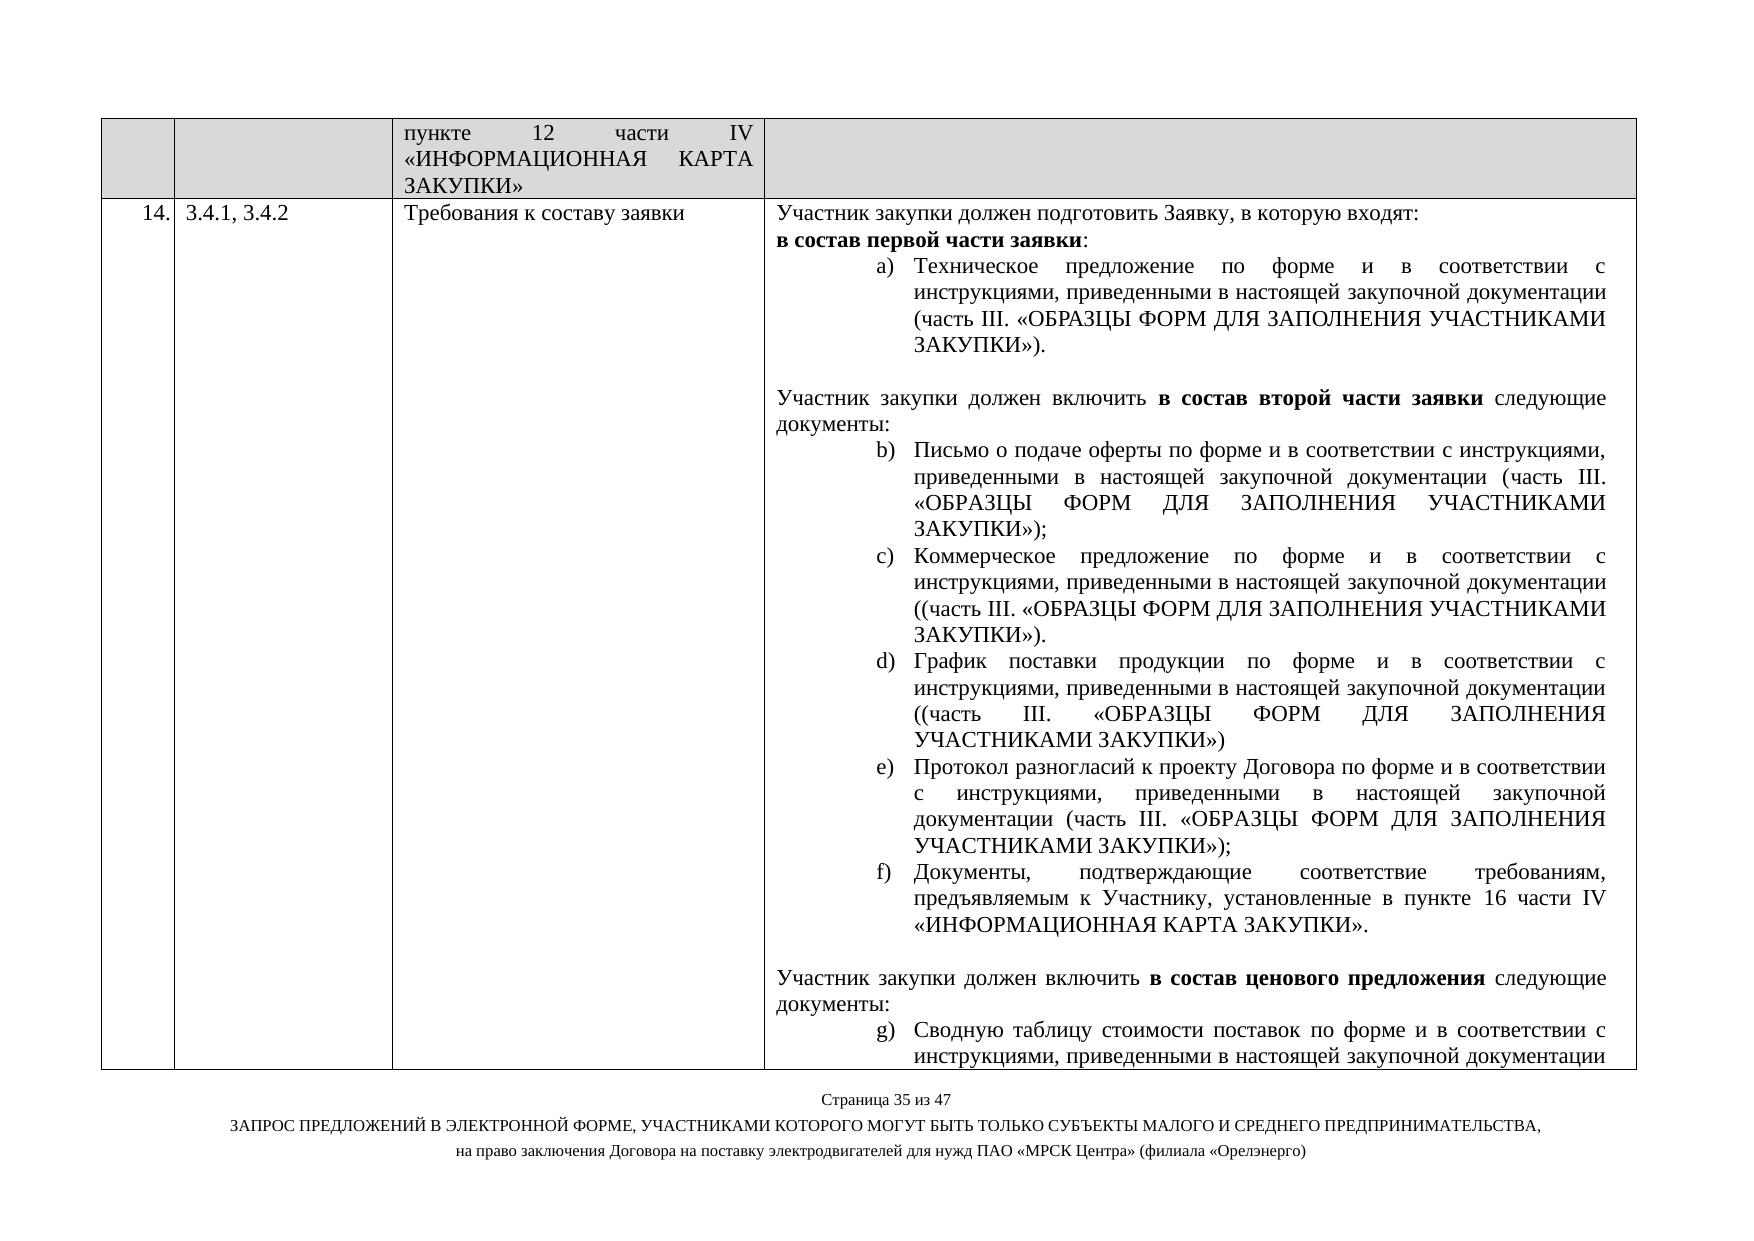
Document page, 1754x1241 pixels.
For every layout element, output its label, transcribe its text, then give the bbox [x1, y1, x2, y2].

table_cell 1.6.3 [175, 119, 392, 198]
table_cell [393, 199, 764, 1069]
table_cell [765, 119, 1636, 198]
table_cell [102, 199, 174, 1069]
table_cell 3.4.1, 3.4.2 [175, 199, 392, 1069]
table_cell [393, 119, 764, 198]
table_cell [102, 119, 174, 198]
